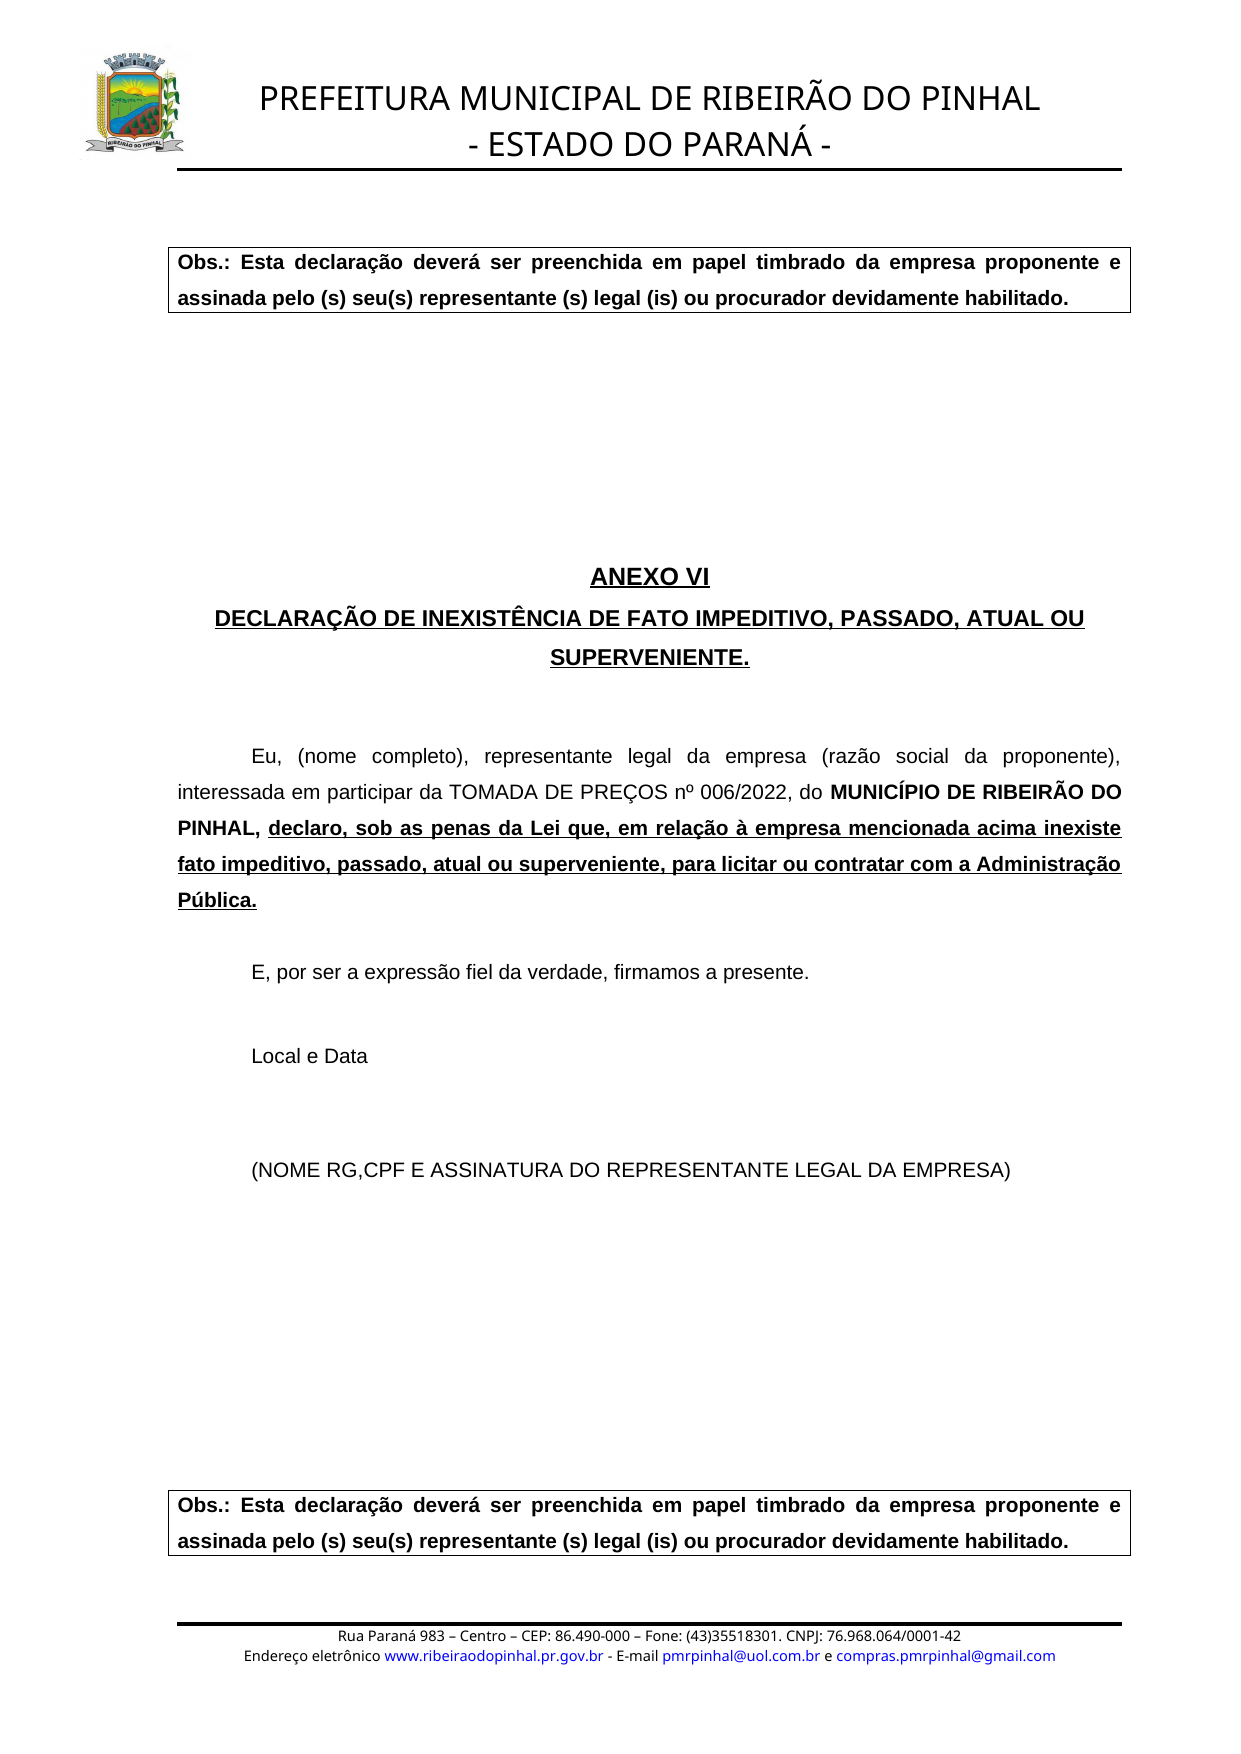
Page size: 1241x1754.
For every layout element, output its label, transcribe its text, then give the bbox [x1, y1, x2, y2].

title DECLARAÇÃO DE INEXISTÊNCIA DE FATO IMPEDITIVO, PASSADO, ATUAL OU SUPERVENIENTE. [177, 605, 1122, 671]
text E, por ser a expressão fiel da verdade, firmamos a presente. [177, 959, 1122, 983]
text Local e Data [177, 1044, 1122, 1068]
text Eu, (nome completo), representante legal da empresa (razão social da proponente), interessada em participar da TOMADA DE PREÇOS nº 006/2022, do MUNICÍPIO DE RIBEIRÃO DO PINHAL, declaro, sob as penas da Lei que, em relação à empresa mencionada acima inexiste fato impeditivo, passado, atual ou superveniente, para licitar ou contratar com a Administração Pública. [177, 874, 1122, 912]
text Obs.: Esta declaração deverá ser preenchida em papel timbrado da empresa proponente e assinada pelo (s) seu(s) representante (s) legal (is) ou procurador devidamente habilitado. [169, 248, 1130, 312]
text Eu, (nome completo), representante legal da empresa (razão social da proponente), interessada em participar da TOMADA DE PREÇOS nº 006/2022, do MUNICÍPIO DE RIBEIRÃO DO PINHAL, declaro, sob as penas da Lei que, em relação à empresa mencionada acima inexiste fato impeditivo, passado, atual ou superveniente, para licitar ou contratar com a Administração Pública. [177, 744, 1122, 873]
text (NOME RG,CPF E ASSINATURA DO REPRESENTANTE LEGAL DA EMPRESA) [177, 1157, 1122, 1181]
picture [79, 45, 192, 160]
title ANEXO VI [177, 562, 1122, 590]
text Obs.: Esta declaração deverá ser preenchida em papel timbrado da empresa proponente e assinada pelo (s) seu(s) representante (s) legal (is) ou procurador devidamente habilitado. [169, 1491, 1130, 1555]
